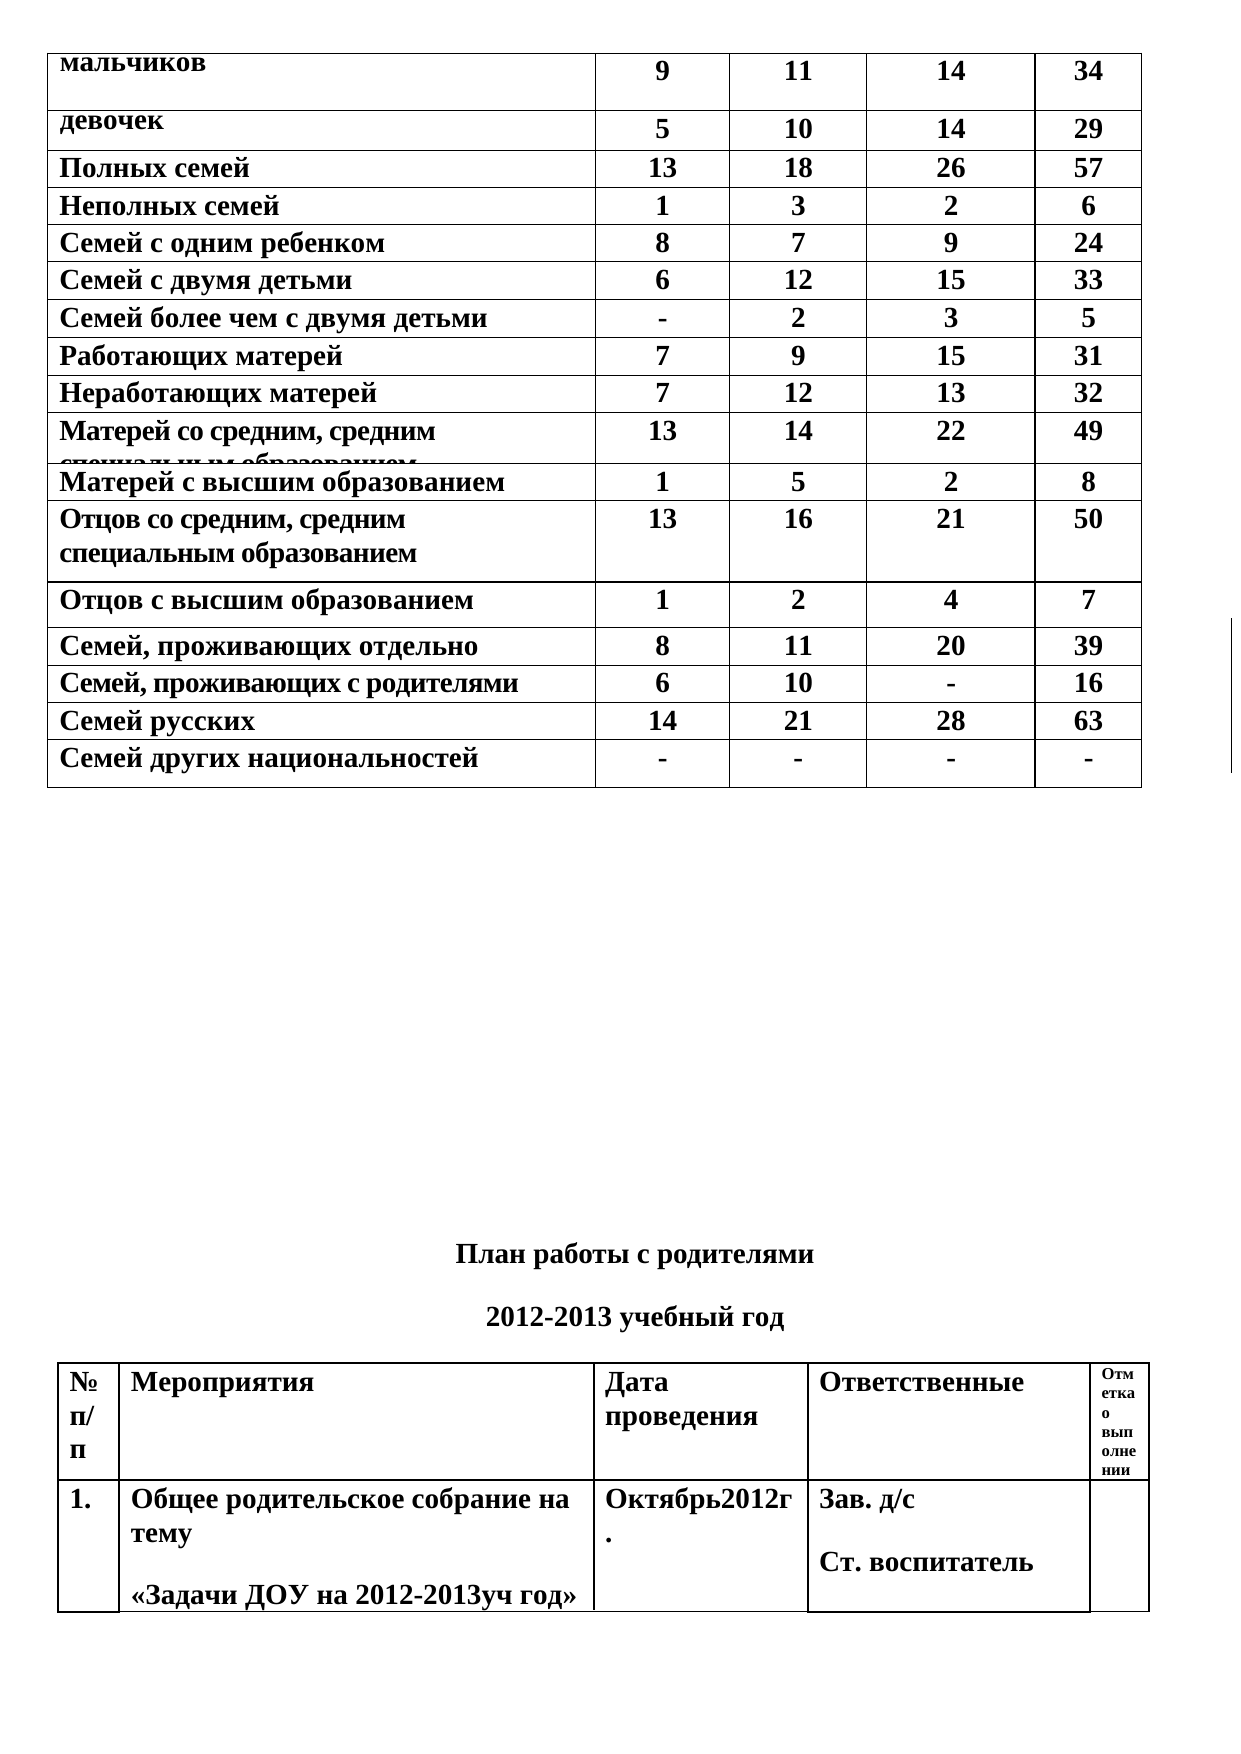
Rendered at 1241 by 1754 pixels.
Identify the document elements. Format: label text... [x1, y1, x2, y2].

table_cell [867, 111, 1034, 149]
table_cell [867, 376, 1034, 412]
text 2012-2013 учебный год [59, 1299, 1211, 1333]
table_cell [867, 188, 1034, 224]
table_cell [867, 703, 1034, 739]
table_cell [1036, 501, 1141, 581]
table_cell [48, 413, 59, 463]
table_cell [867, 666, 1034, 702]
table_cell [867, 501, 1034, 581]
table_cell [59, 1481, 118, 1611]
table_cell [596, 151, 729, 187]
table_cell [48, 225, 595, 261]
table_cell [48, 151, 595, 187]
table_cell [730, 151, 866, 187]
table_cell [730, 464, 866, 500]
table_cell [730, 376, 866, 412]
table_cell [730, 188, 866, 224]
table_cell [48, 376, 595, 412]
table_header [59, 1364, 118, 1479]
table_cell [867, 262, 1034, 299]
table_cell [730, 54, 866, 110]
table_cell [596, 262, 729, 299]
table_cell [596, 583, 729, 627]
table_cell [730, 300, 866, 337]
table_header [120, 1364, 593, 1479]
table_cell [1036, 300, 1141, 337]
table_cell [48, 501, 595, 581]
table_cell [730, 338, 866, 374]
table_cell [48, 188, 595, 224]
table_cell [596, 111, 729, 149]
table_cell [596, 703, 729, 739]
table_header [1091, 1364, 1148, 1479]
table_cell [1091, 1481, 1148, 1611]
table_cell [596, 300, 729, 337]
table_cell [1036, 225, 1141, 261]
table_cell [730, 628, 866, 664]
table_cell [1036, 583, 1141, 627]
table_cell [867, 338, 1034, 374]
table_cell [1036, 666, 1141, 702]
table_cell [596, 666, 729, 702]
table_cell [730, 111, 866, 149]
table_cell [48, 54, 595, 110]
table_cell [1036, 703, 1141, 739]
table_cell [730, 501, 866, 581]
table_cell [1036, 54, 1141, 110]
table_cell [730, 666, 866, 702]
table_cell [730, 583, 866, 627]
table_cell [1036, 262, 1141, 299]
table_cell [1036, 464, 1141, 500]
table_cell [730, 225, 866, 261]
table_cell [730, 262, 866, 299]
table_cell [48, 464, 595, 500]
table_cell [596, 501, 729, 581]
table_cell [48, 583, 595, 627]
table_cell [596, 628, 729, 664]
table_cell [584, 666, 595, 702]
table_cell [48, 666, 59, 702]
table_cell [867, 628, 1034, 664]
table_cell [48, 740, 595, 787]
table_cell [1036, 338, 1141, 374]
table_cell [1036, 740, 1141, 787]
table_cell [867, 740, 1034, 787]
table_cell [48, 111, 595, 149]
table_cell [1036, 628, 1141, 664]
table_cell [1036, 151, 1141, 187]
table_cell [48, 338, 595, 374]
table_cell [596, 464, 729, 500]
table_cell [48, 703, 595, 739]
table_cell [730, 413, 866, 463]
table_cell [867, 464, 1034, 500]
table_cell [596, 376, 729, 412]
text План работы с родителями [59, 1237, 1211, 1270]
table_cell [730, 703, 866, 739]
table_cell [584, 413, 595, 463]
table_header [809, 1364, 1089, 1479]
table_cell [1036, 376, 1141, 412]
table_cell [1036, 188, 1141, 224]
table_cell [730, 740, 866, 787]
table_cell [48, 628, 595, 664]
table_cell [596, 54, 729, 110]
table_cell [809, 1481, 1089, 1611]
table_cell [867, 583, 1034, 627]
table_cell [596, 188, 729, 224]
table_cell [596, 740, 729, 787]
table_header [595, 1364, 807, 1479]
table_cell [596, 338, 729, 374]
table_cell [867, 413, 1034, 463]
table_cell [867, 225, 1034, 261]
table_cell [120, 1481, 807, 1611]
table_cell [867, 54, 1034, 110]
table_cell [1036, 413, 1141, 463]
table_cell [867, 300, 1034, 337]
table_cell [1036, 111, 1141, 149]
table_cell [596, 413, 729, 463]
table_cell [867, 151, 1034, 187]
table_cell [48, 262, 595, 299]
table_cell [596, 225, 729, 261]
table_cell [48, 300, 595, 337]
